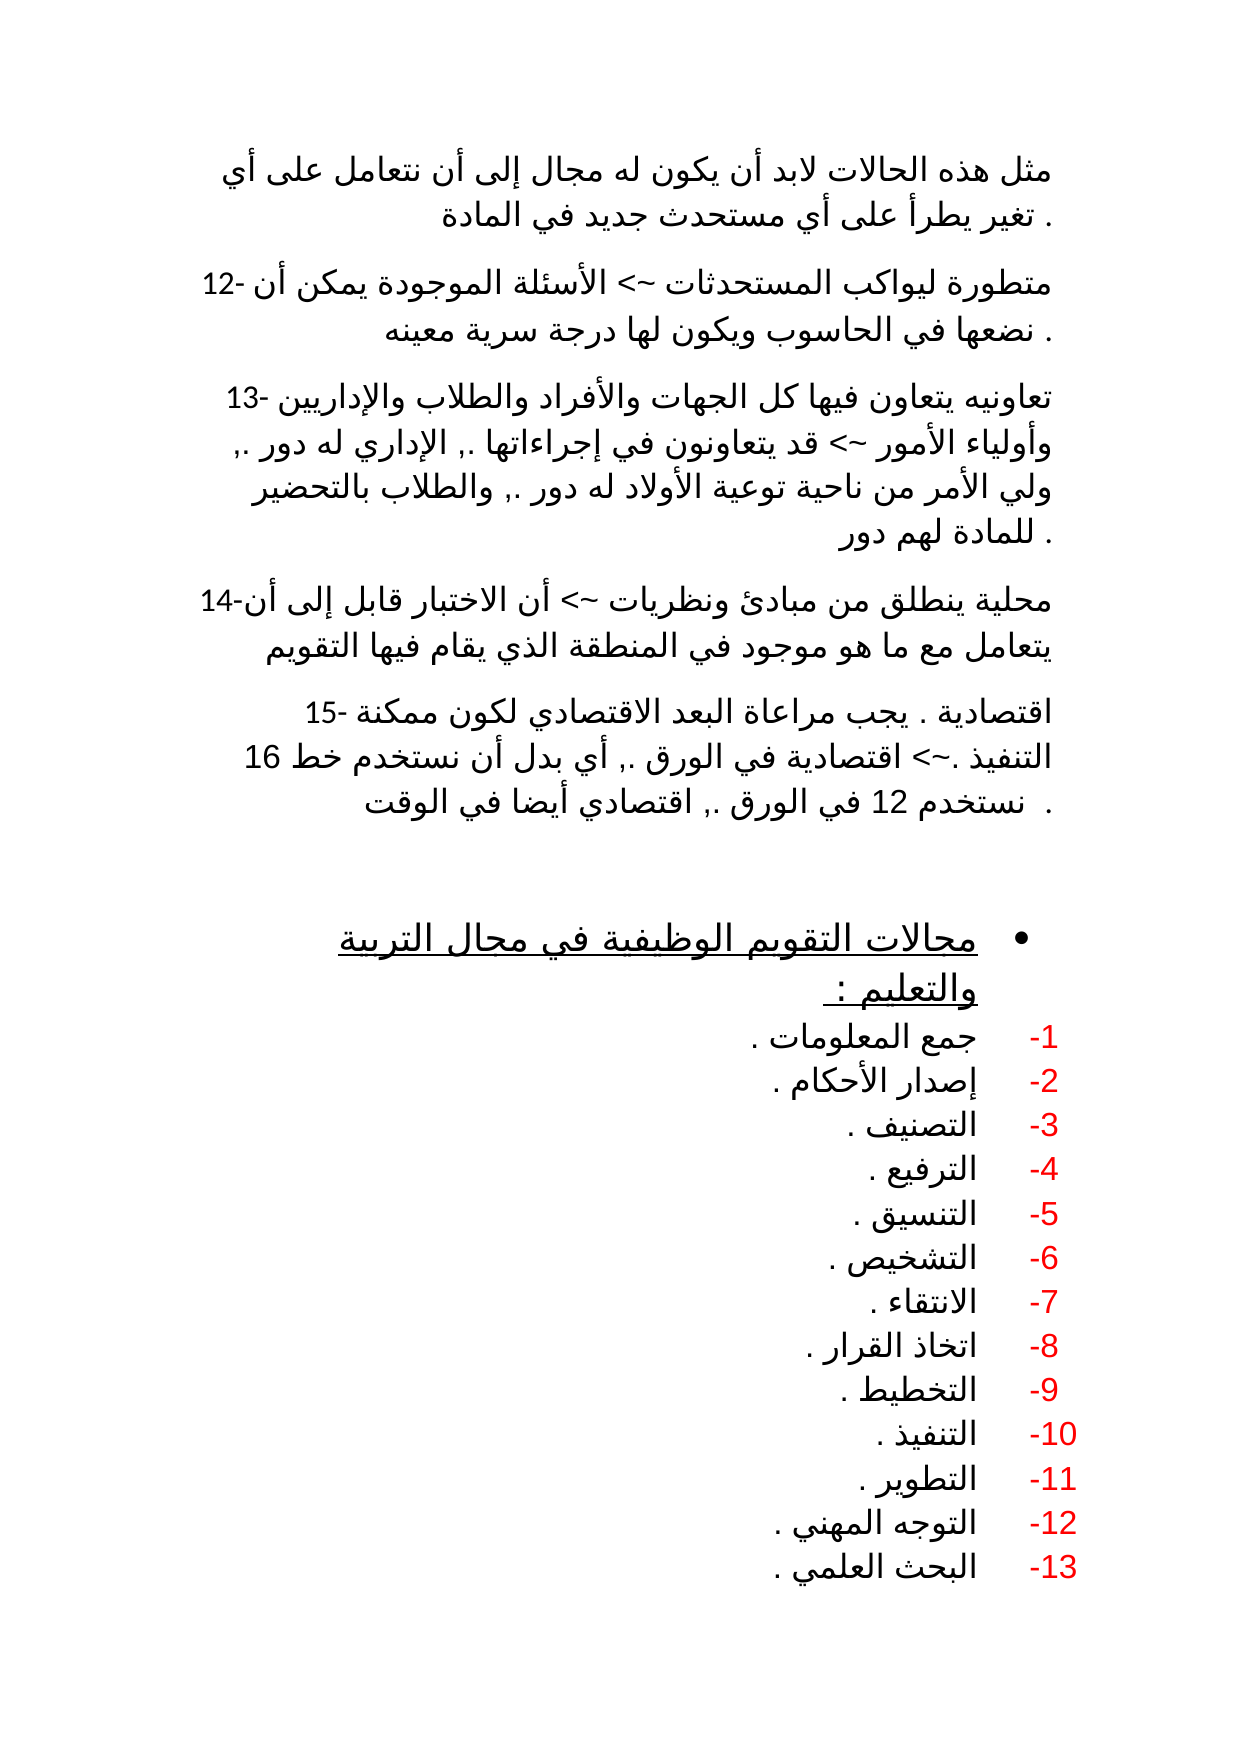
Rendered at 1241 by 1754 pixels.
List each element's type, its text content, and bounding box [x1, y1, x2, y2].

list مجالات التقويم الوظيفية في مجال التربية والتعليم : [187, 917, 1015, 1011]
list التشخيص . [187, 1238, 1029, 1276]
list التنفيذ . [187, 1414, 1047, 1453]
list التنسيق . [187, 1194, 1029, 1232]
list الانتقاء . [187, 1282, 1029, 1320]
list التخطيط . [187, 1370, 1029, 1409]
list التصنيف . [187, 1105, 1029, 1144]
list الترفيع . [187, 1149, 1029, 1188]
list التطوير . [187, 1459, 1029, 1497]
list جمع المعلومات . [187, 1017, 1029, 1055]
text 15- اقتصادية . يجب مراعاة البعد الاقتصادي لكون ممكنة التنفيذ .~> اقتصادية في الورق ., أي بدل أن نستخدم خط 16 نستخدم 12 في الورق ., اقتصادي أيضا في الوقت . [187, 691, 1053, 822]
list البحث العلمي . [187, 1547, 1029, 1585]
text 13- تعاونيه يتعاون فيها كل الجهات والأفراد والطلاب والإداريين وأولياء الأمور ~> قد يتعاونون في إجراءاتها ., الإداري له دور ., ولي الأمر من ناحية توعية الأولاد له دور ., والطلاب بالتحضير للمادة لهم دور . [187, 376, 1053, 552]
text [187, 150, 1053, 235]
list إصدار الأحكام . [187, 1061, 1029, 1099]
text 12- متطورة ليواكب المستحدثات ~> الأسئلة الموجودة يمكن أن نضعها في الحاسوب ويكون لها درجة سرية معينه . [187, 262, 1053, 349]
text 14-محلية ينطلق من مبادئ ونظريات ~> أن الاختبار قابل إلى أن يتعامل مع ما هو موجود في المنطقة الذي يقام فيها التقويم [187, 579, 1053, 664]
list اتخاذ القرار . [187, 1326, 1029, 1364]
list التوجه المهني . [187, 1503, 1029, 1541]
